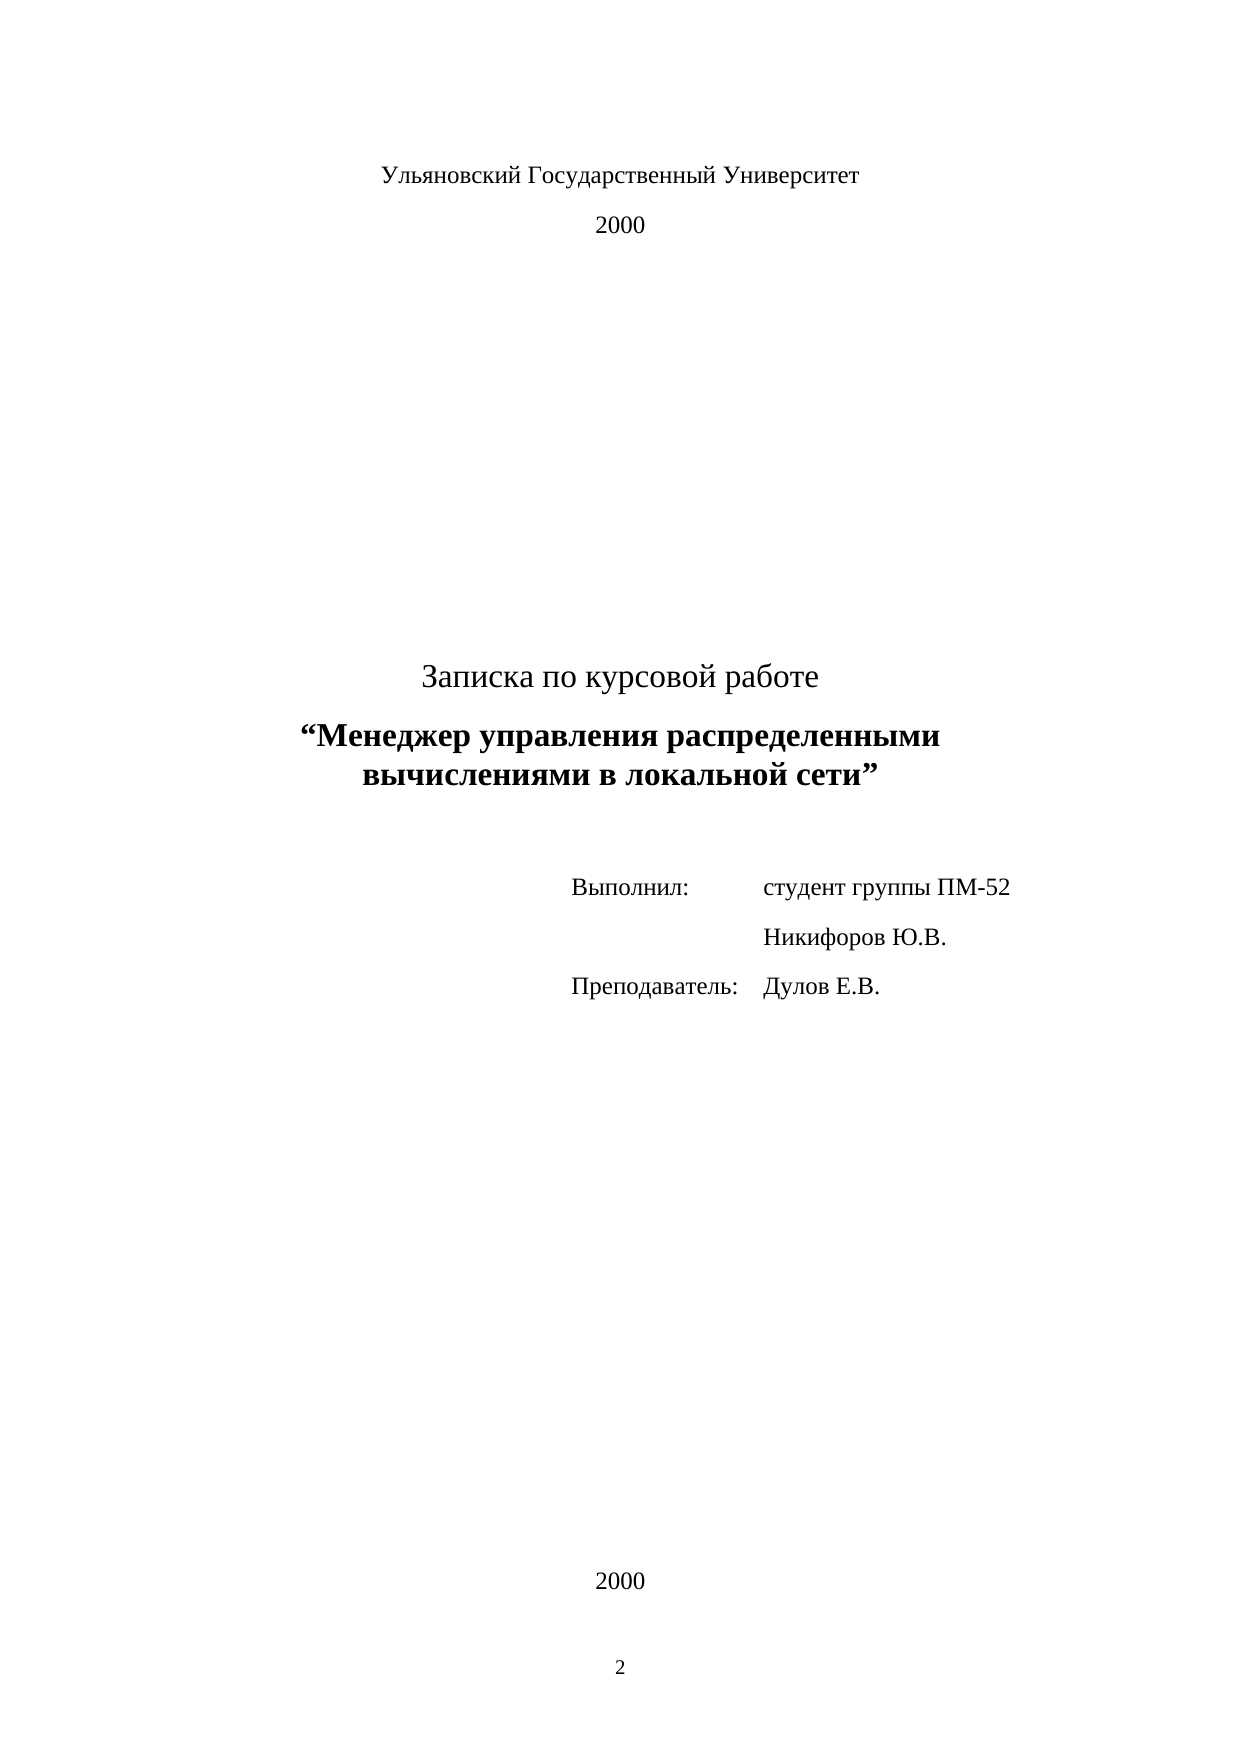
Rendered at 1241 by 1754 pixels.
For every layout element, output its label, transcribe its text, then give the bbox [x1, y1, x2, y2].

text Ульяновский Государственный Университет [187, 160, 1053, 189]
text Записка по курсовой работе [187, 656, 1053, 694]
text Преподаватель: Дулов Е.В. [187, 971, 1053, 1000]
text Никифоров Ю.В. [187, 922, 1053, 950]
text 2000 [187, 1566, 1053, 1595]
text Выполнил: студент группы ПМ-52 [187, 872, 1053, 901]
text “Менеджер управления распределенными вычислениями в локальной сети” [187, 715, 1053, 792]
text 2000 [187, 210, 1053, 239]
